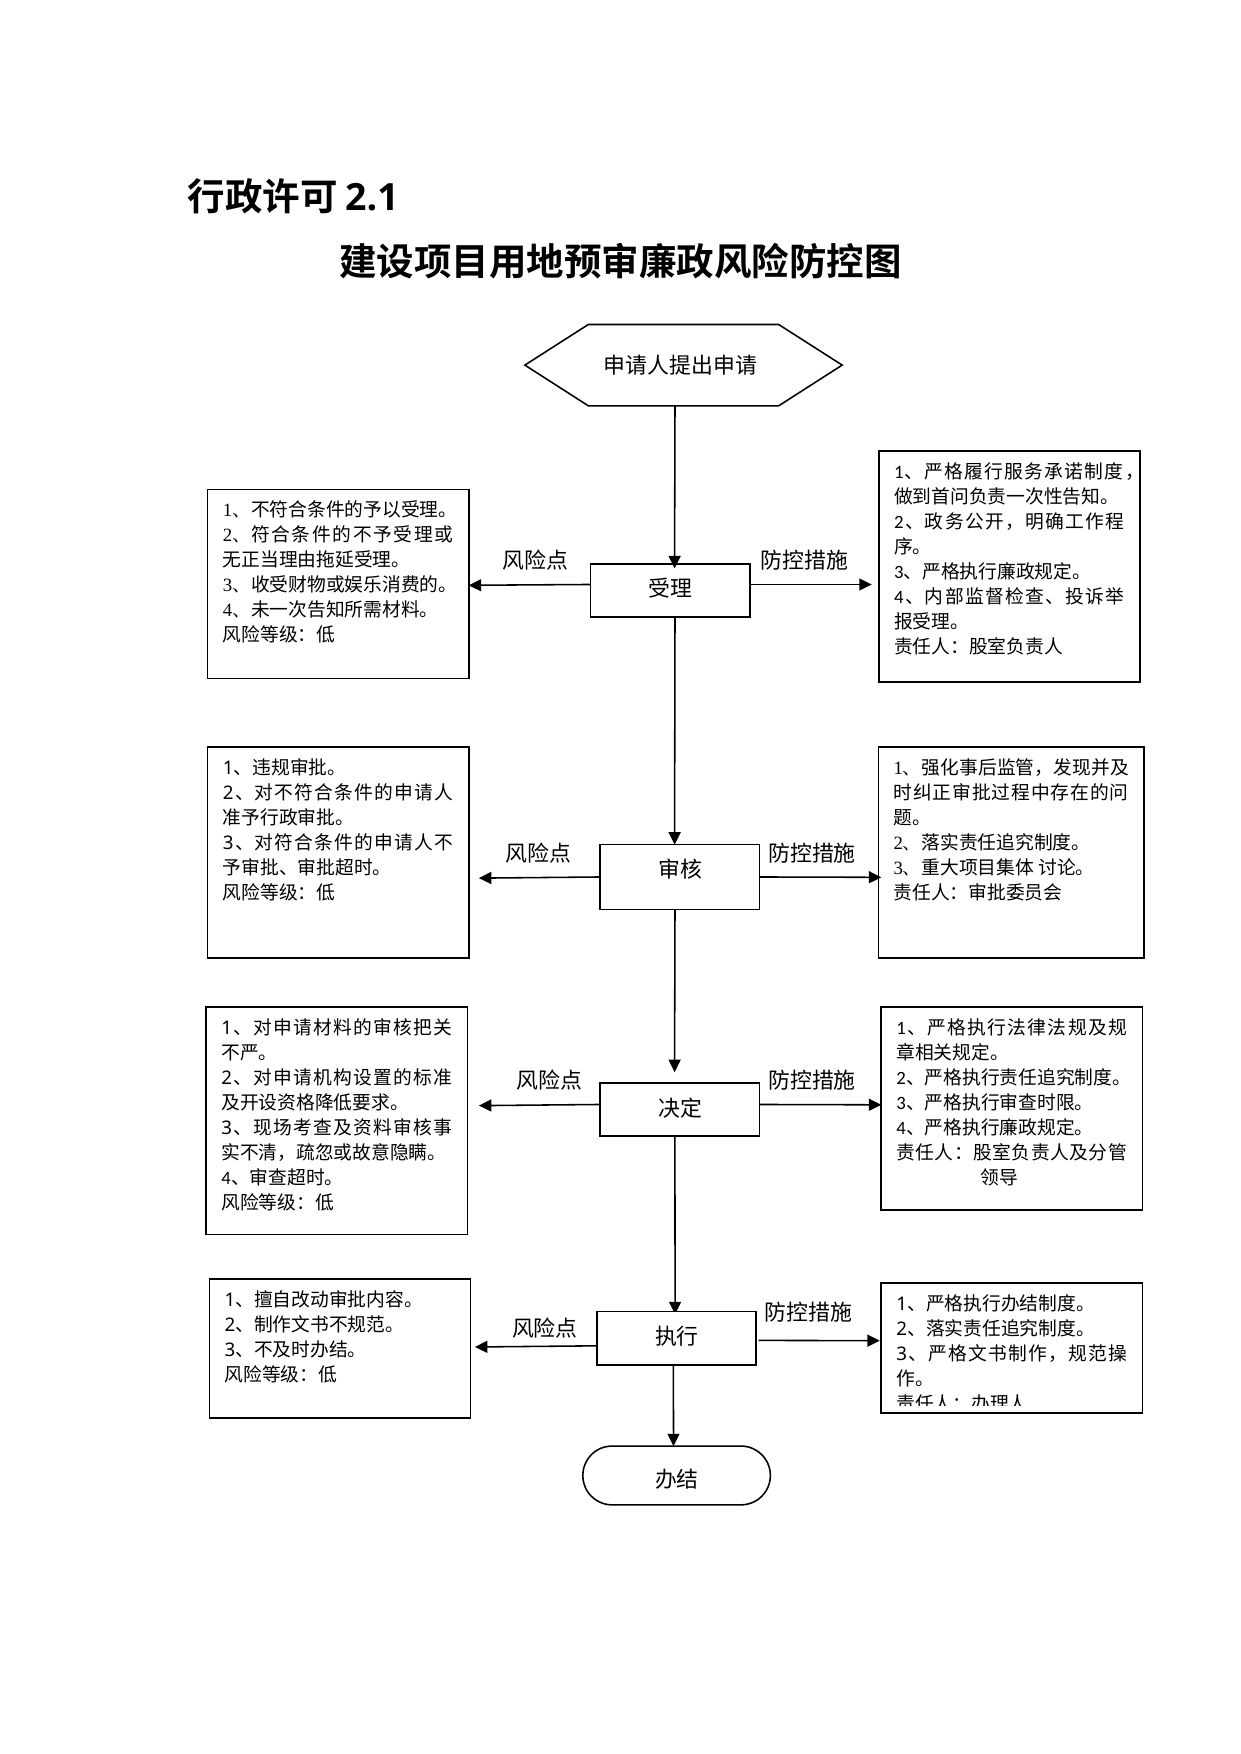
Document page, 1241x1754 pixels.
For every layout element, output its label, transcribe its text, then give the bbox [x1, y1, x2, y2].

text 建设项目用地预审廉政风险防控图 [187, 227, 1053, 292]
text 行政许可2.1 [187, 162, 1053, 227]
